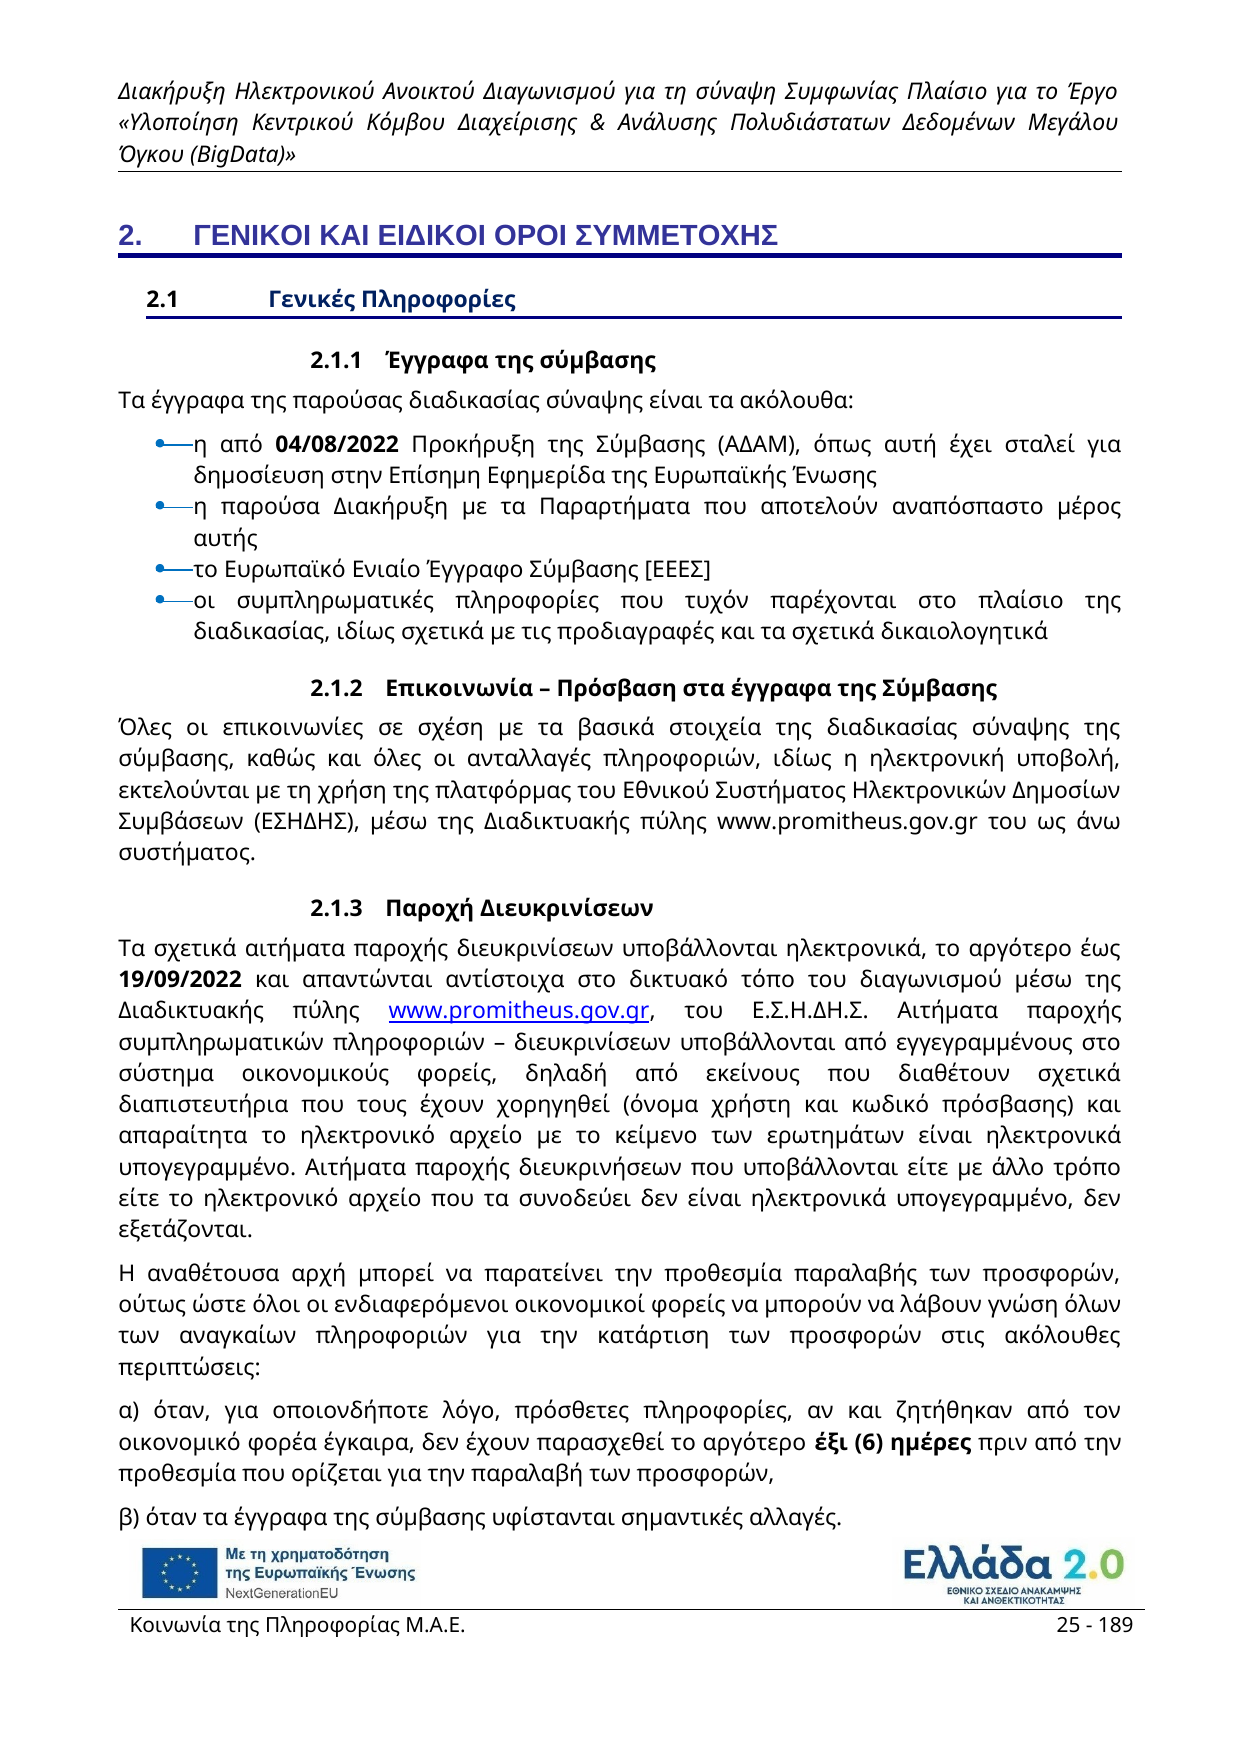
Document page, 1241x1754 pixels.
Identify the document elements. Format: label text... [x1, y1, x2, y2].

text β) όταν τα έγγραφα της σύμβασης υφίστανται σημαντικές αλλαγές. [118, 1501, 1122, 1532]
picture [129, 1539, 422, 1608]
list το Ευρωπαϊκό Ενιαίο Έγγραφο Σύμβασης [ΕΕΕΣ] [156, 553, 1122, 584]
text Έγγραφα της σύμβασης [310, 344, 1122, 376]
list οι συμπληρωματικές πληροφορίες που τυχόν παρέχονται στο πλαίσιο της διαδικασίας, ιδίως σχετικά με τις προδιαγραφές και τα σχετικά δικαιολογητικά [156, 584, 1122, 647]
text Τα σχετικά αιτήματα παροχής διευκρινίσεων υποβάλλονται ηλεκτρονικά, το αργότερο έως 19/09/2022 και απαντώνται αντίστοιχα στο δικτυακό τόπο του διαγωνισμού μέσω της Διαδικτυακής πύλης www.promitheus.gov.gr, του Ε.Σ.Η.ΔΗ.Σ. Αιτήματα παροχής συμπληρωματικών πληροφοριών – διευκρινίσεων υποβάλλονται από εγγεγραμμένους στο σύστημα οικονομικούς φορείς, δηλαδή από εκείνους που διαθέτουν σχετικά διαπιστευτήρια που τους έχουν χορηγηθεί (όνομα χρήστη και κωδικό πρόσβασης) και απαραίτητα το ηλεκτρονικό αρχείο με το κείμενο των ερωτημάτων είναι ηλεκτρονικά υπογεγραμμένο. Αιτήματα παροχής διευκρινήσεων που υποβάλλονται είτε με άλλο τρόπο είτε το ηλεκτρονικό αρχείο που τα συνοδεύει δεν είναι ηλεκτρονικά υπογεγραμμένο, δεν εξετάζονται. [118, 932, 1122, 1244]
text α) όταν, για οποιονδήποτε λόγο, πρόσθετες πληροφορίες, αν και ζητήθηκαν από τον οικονομικό φορέα έγκαιρα, δεν έχουν παρασχεθεί το αργότερο έξι (6) ημέρες πριν από την προθεσμία που ορίζεται για την παραλαβή των προσφορών, [118, 1394, 1122, 1488]
text Παροχή Διευκρινίσεων [310, 892, 1122, 924]
list η παρούσα Διακήρυξη με τα Παραρτήματα που αποτελούν αναπόσπαστο μέρος αυτής [156, 490, 1122, 553]
text Τα έγγραφα της παρούσας διαδικασίας σύναψης είναι τα ακόλουθα: [118, 384, 1122, 415]
subtitle Γενικές Πληροφορίες [146, 283, 1122, 316]
subtitle ΓΕΝΙΚΟΙ ΚΑΙ ΕΙΔΙΚΟΙ ΟΡΟΙ ΣΥΜΜΕΤΟΧΗΣ [118, 218, 1122, 253]
text Η αναθέτουσα αρχή μπορεί να παρατείνει την προθεσμία παραλαβής των προσφορών, ούτως ώστε όλοι οι ενδιαφερόμενοι οικονομικοί φορείς να μπορούν να λάβουν γνώση όλων των αναγκαίων πληροφοριών για την κατάρτιση των προσφορών στις ακόλουθες περιπτώσεις: [118, 1257, 1122, 1382]
text Όλες οι επικοινωνίες σε σχέση με τα βασικά στοιχεία της διαδικασίας σύναψης της σύμβασης, καθώς και όλες οι ανταλλαγές πληροφοριών, ιδίως η ηλεκτρονική υποβολή, εκτελούνται με τη χρήση της πλατφόρμας του Εθνικού Συστήματος Ηλεκτρονικών Δημοσίων Συμβάσεων (ΕΣΗΔΗΣ), μέσω της Διαδικτυακής πύλης www.promitheus.gov.gr του ως άνω συστήματος. [118, 711, 1122, 867]
picture [892, 1537, 1135, 1609]
list η από 04/08/2022 Προκήρυξη της Σύμβασης (ΑΔΑΜ), όπως αυτή έχει σταλεί για δημοσίευση στην Επίσημη Εφημερίδα της Ευρωπαϊκής Ένωσης [156, 428, 1122, 490]
text Επικοινωνία – Πρόσβαση στα έγγραφα της Σύμβασης [310, 672, 1122, 703]
